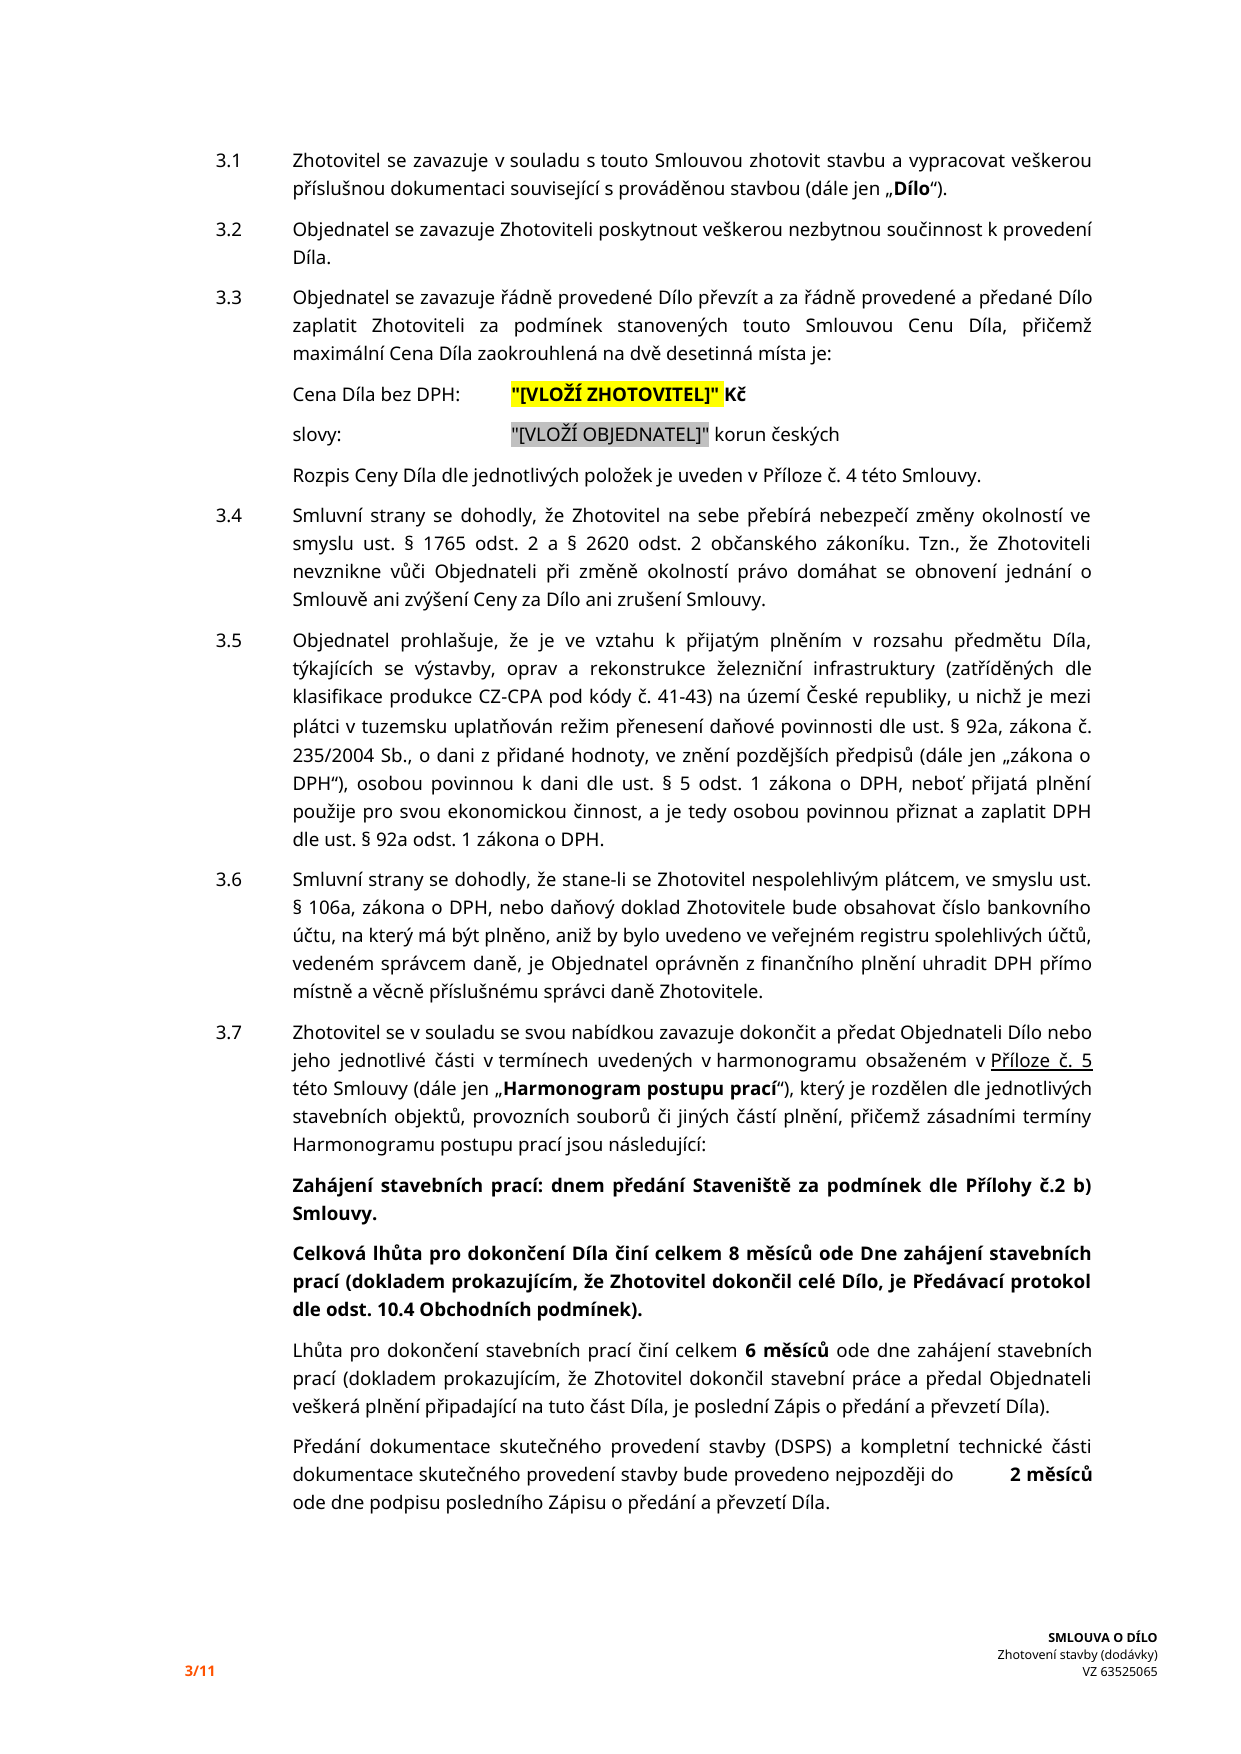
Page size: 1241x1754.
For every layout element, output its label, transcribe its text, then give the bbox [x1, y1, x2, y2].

text Zhotovitel se v souladu se svou nabídkou zavazuje dokončit a předat Objednateli Dílo nebo jeho jednotlivé části v termínech uvedených v harmonogramu obsaženém v Příloze č. 5 této Smlouvy (dále jen „Harmonogram postupu prací“), který je rozdělen dle jednotlivých stavebních objektů, provozních souborů či jiných částí plnění, přičemž zásadními termíny Harmonogramu postupu prací jsou následující: [216, 1019, 1093, 1157]
text Lhůta pro dokončení stavebních prací činí celkem 6 měsíců ode dne zahájení stavebních prací (dokladem prokazujícím, že Zhotovitel dokončil stavební práce a předal Objednateli veškerá plnění připadající na tuto část Díla, je poslední Zápis o předání a převzetí Díla). [292, 1337, 1093, 1418]
text Objednatel se zavazuje řádně provedené Dílo převzít a za řádně provedené a předané Dílo zaplatit Zhotoviteli za podmínek stanovených touto Smlouvou Cenu Díla, přičemž maximální Cena Díla zaokrouhlená na dvě desetinná místa je: [216, 284, 1093, 366]
text Cena Díla bez DPH: Kč [724, 381, 1093, 407]
text Rozpis Ceny Díla dle jednotlivých položek je uveden v Příloze č. 4 této Smlouvy. [292, 462, 1093, 488]
text Celková lhůta pro dokončení Díla činí celkem 8 měsíců ode Dne zahájení stavebních prací (dokladem prokazujícím, že Zhotovitel dokončil celé Dílo, je Předávací protokol dle odst. 10.4 Obchodních podmínek). [292, 1240, 1093, 1322]
text Smluvní strany se dohodly, že stane-li se Zhotovitel nespolehlivým plátcem, ve smyslu ust. § 106a, zákona o DPH, nebo daňový doklad Zhotovitele bude obsahovat číslo bankovního účtu, na který má být plněno, aniž by bylo uvedeno ve veřejném registru spolehlivých účtů, vedeném správcem daně, je Objednatel oprávněn z finančního plnění uhradit DPH přímo místně a věcně příslušnému správci daně Zhotovitele. [216, 867, 1093, 1004]
text Předání dokumentace skutečného provedení stavby (DSPS) a kompletní technické části dokumentace skutečného provedení stavby bude provedeno nejpozději do 2 měsíců ode dne podpisu posledního Zápisu o předání a převzetí Díla. [292, 1433, 1093, 1515]
text Zhotovitel se zavazuje v souladu s touto Smlouvou zhotovit stavbu a vypracovat veškerou příslušnou dokumentaci související s prováděnou stavbou (dále jen „Dílo“). [216, 147, 1093, 201]
text Smluvní strany se dohodly, že Zhotovitel na sebe přebírá nebezpečí změny okolností ve smyslu ust. § 1765 odst. 2 a § 2620 odst. 2 občanského zákoníku. Tzn., že Zhotoviteli nevznikne vůči Objednateli při změně okolností právo domáhat se obnovení jednání o Smlouvě ani zvýšení Ceny za Dílo ani zrušení Smlouvy. [216, 503, 1093, 612]
text Objednatel se zavazuje Zhotoviteli poskytnout veškerou nezbytnou součinnost k provedení Díla. [216, 216, 1093, 269]
text slovy: "[VLOŽÍ OBJEDNATEL]" korun českých [292, 422, 511, 447]
text Zahájení stavebních prací: dnem předání Staveniště za podmínek dle Přílohy č.2 b) Smlouvy. [292, 1172, 1093, 1225]
text slovy: "[VLOŽÍ OBJEDNATEL]" korun českých [709, 422, 1093, 447]
text Objednatel prohlašuje, že je ve vztahu k přijatým plněním v rozsahu předmětu Díla, týkajících se výstavby, oprav a rekonstrukce železniční infrastruktury (zatříděných dle klasifikace produkce CZ-CPA pod kódy č. 41-43) na území České republiky, u nichž je mezi plátci v tuzemsku uplatňován režim přenesení daňové povinnosti dle ust. § 92a, zákona č. 235/2004 Sb., o dani z přidané hodnoty, ve znění pozdějších předpisů (dále jen „zákona o DPH“), osobou povinnou k dani dle ust. § 5 odst. 1 zákona o DPH, neboť přijatá plnění použije pro svou ekonomickou činnost, a je tedy osobou povinnou přiznat a zaplatit DPH dle ust. § 92a odst. 1 zákona o DPH. [216, 627, 1093, 852]
text Cena Díla bez DPH: Kč [292, 381, 511, 407]
